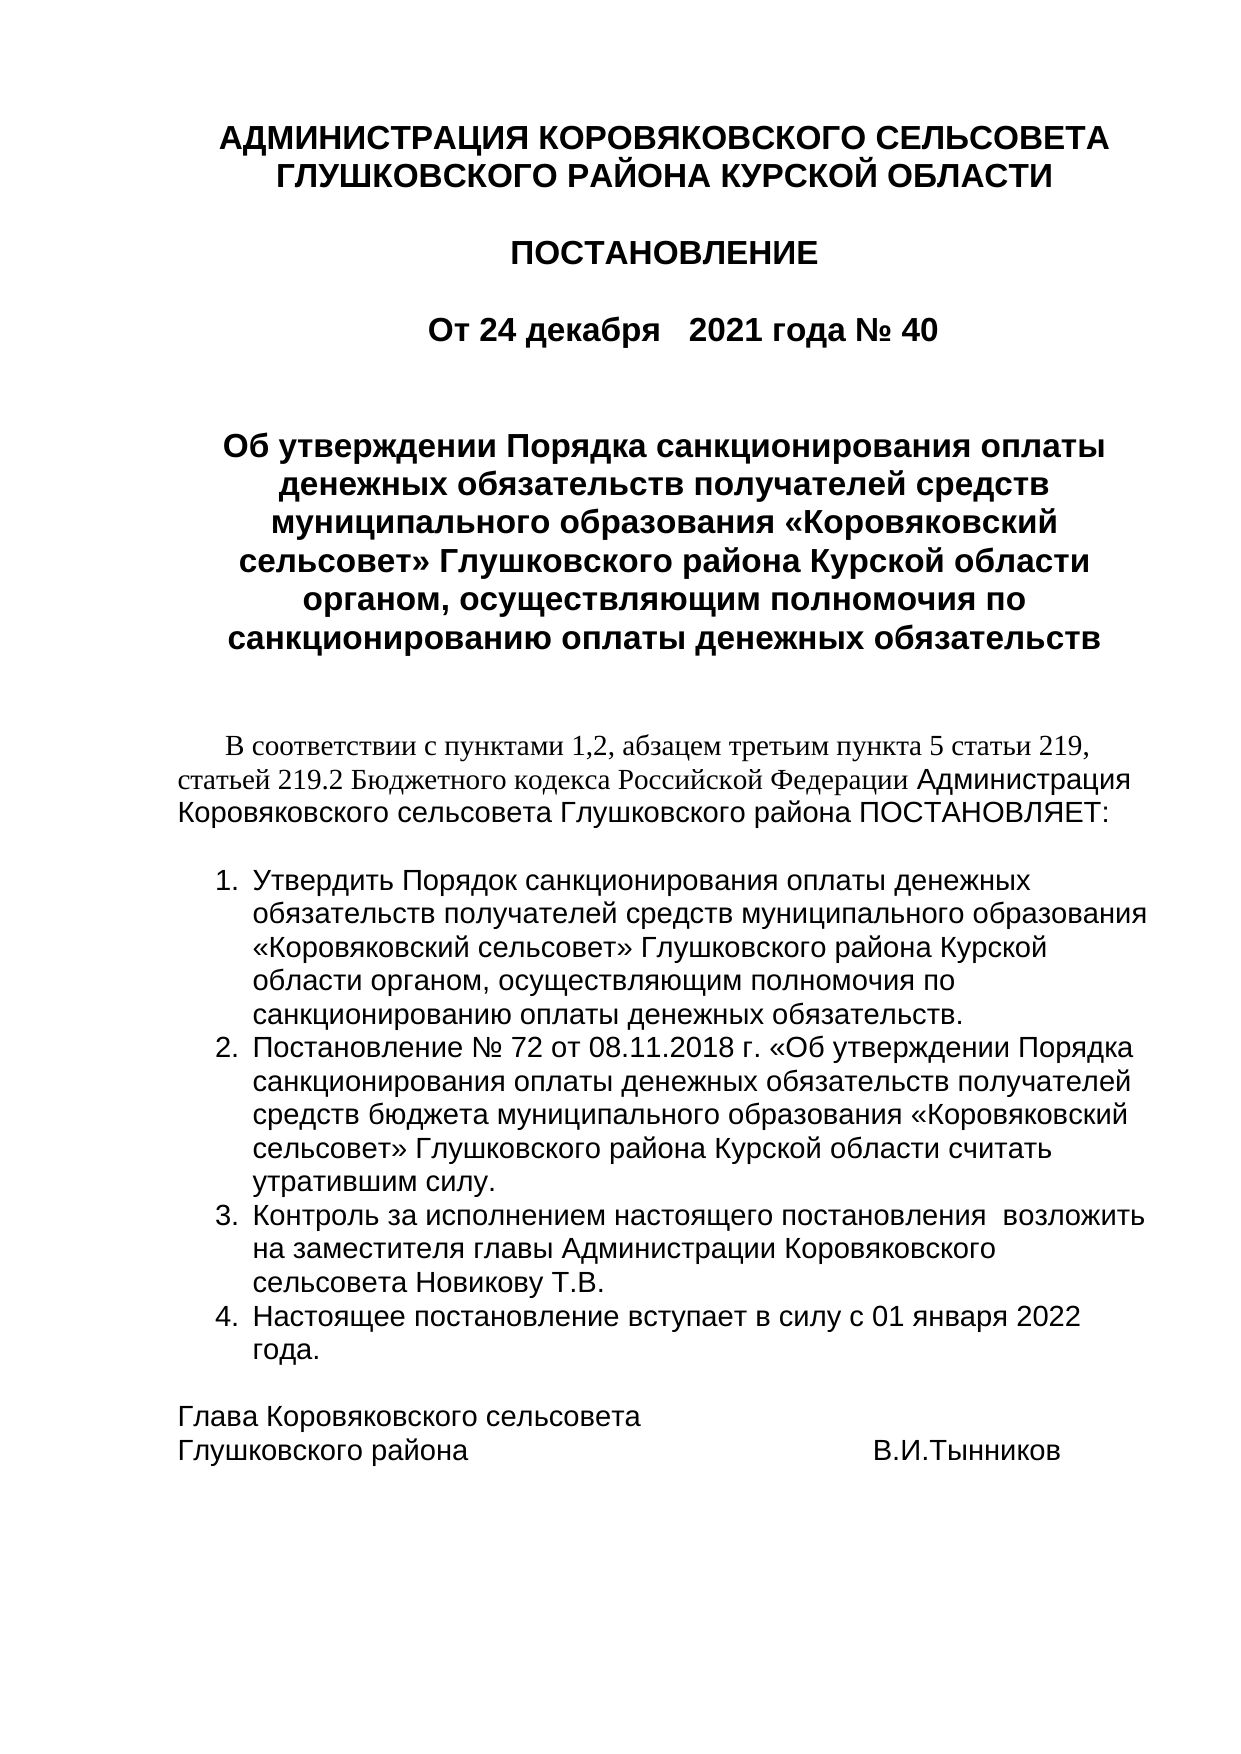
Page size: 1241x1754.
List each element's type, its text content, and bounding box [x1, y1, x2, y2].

list Утвердить Порядок санкционирования оплаты денежных обязательств получателей средств муниципального образования «Коровяковский сельсовет» Глушковского района Курской области органом, осуществляющим полномочия по санкционированию оплаты денежных обязательств. [215, 862, 1152, 1030]
text От 24 декабря 2021 года № 40 [215, 310, 1152, 349]
list Контроль за исполнением настоящего постановления возложить на заместителя главы Администрации Коровяковского сельсовета Новикову Т.В. [215, 1198, 1152, 1298]
list Настоящее постановление вступает в силу с 01 января 2022 года. [215, 1298, 1152, 1366]
list Постановление № 72 от 08.11.2018 г. «Об утверждении Порядка санкционирования оплаты денежных обязательств получателей средств бюджета муниципального образования «Коровяковский сельсовет» Глушковского района Курской области считать утратившим силу. [215, 1030, 1152, 1198]
text АДМИНИСТРАЦИЯ КОРОВЯКОВСКОГО СЕЛЬСОВЕТА [177, 118, 1152, 157]
text ГЛУШКОВСКОГО РАЙОНА КУРСКОЙ ОБЛАСТИ [177, 157, 1152, 195]
text ПОСТАНОВЛЕНИЕ [177, 233, 1152, 272]
text Об утверждении Порядка санкционирования оплаты денежных обязательств получателей средств муниципального образования «Коровяковский сельсовет» Глушковского района Курской области органом, осуществляющим полномочия по санкционированию оплаты денежных обязательств [177, 426, 1152, 656]
text Глушковского района В.И.Тынников [177, 1433, 1152, 1466]
text В соответствии с пунктами 1,2, абзацем третьим пункта 5 статьи 219, статьей 219.2 Бюджетного кодекса Российской Федерации Администрация Коровяковского сельсовета Глушковского района ПОСТАНОВЛЯЕТ: [177, 728, 1152, 829]
text Глава Коровяковского сельсовета [177, 1399, 1152, 1433]
